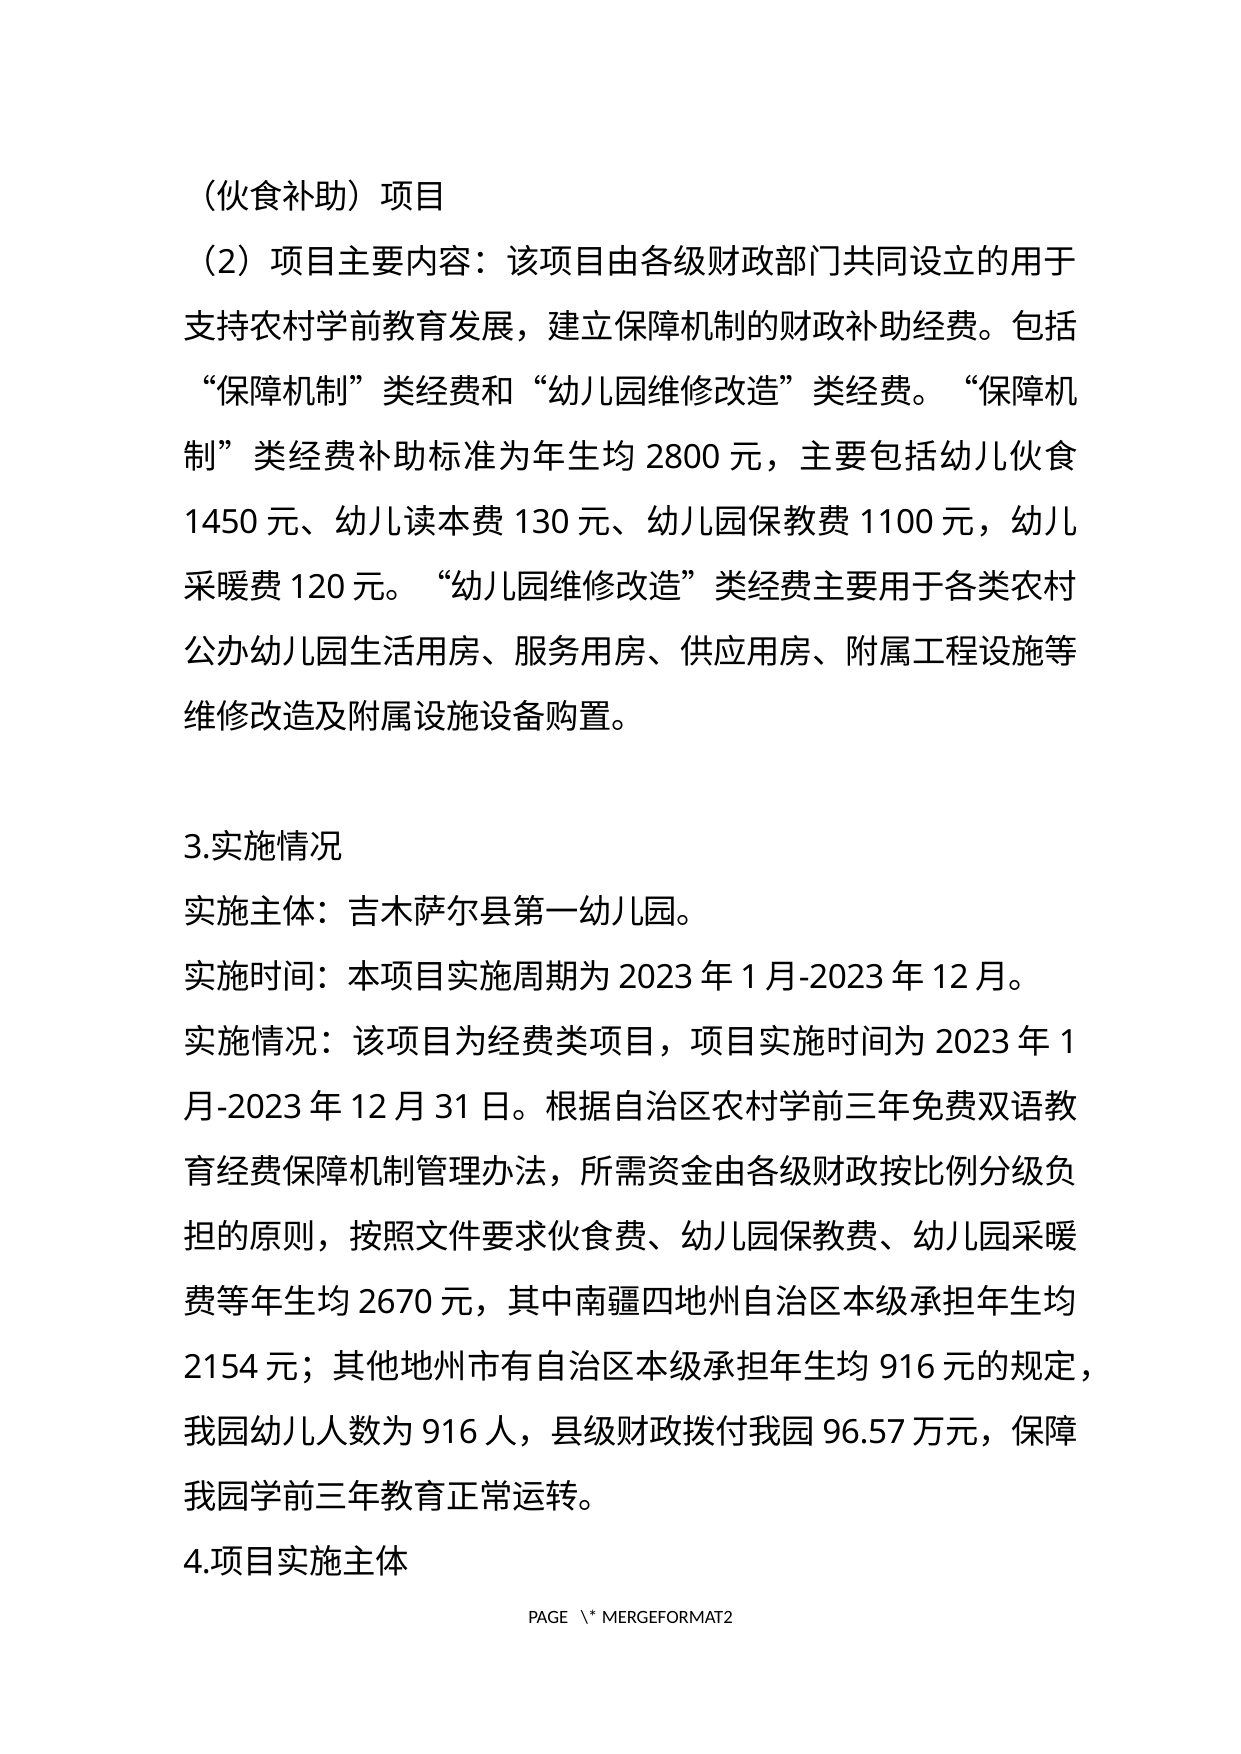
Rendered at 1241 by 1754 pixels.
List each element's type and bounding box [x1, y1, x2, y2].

text [183, 162, 1078, 1592]
